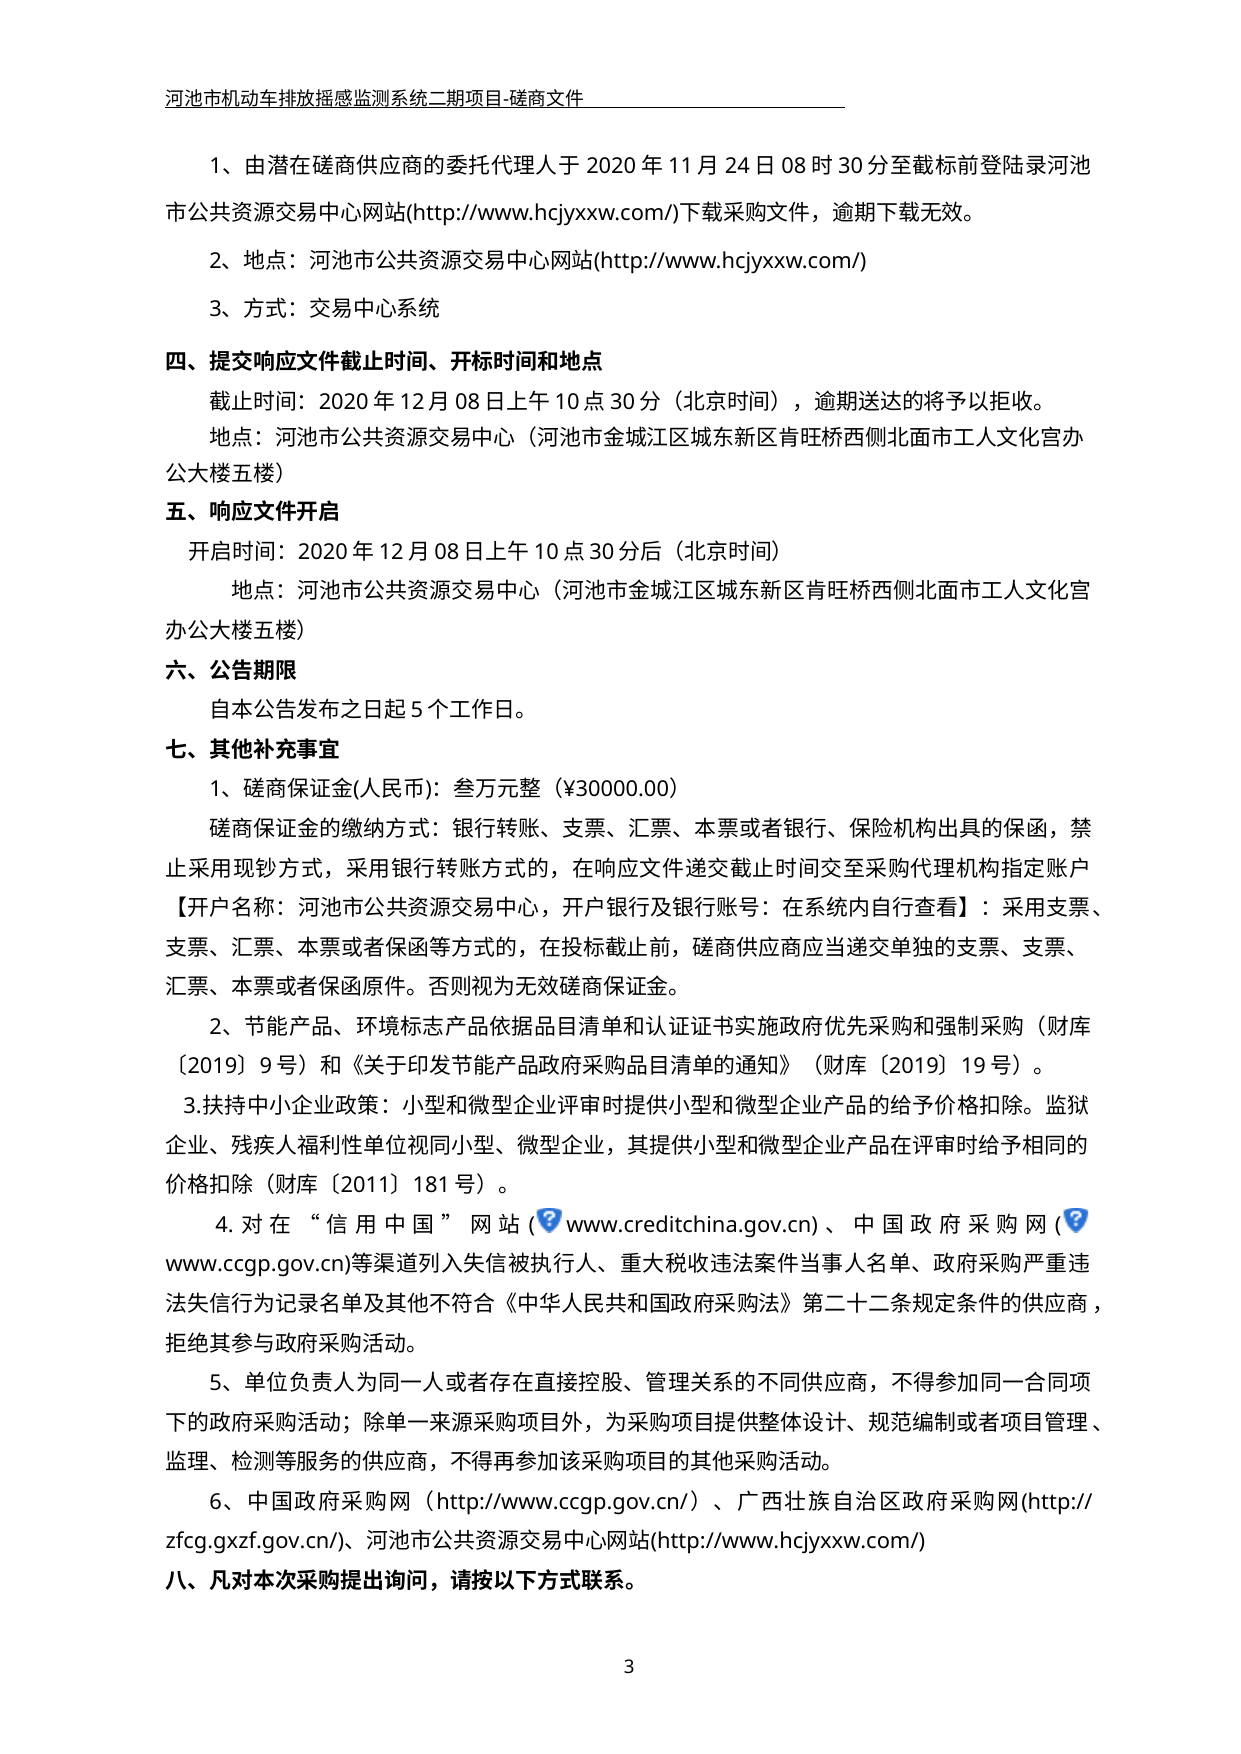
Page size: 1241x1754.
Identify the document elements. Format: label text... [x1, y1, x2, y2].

text 截止时间：2020年12月08日上午10点30分（北京时间），逾期送达的将予以拒收。 [165, 378, 1092, 417]
text 1、由潜在磋商供应商的委托代理人于2020年11月24日08时30分至截标前登陆录河池市公共资源交易中心网站(http://www.hcjyxxw.com/)下载采购文件，逾期下载无效。 [165, 148, 1092, 227]
text 地点：河池市公共资源交易中心（河池市金城江区城东新区肯旺桥西侧北面市工人文化宫办公大楼五楼） [165, 417, 1092, 488]
text 七、其他补充事宜 [165, 726, 1092, 765]
picture [534, 1208, 567, 1233]
text 六、公告期限 [165, 646, 1092, 686]
text 地点：河池市公共资源交易中心（河池市金城江区城东新区肯旺桥西侧北面市工人文化宫办公大楼五楼） [165, 567, 1092, 646]
text 八、凡对本次采购提出询问，请按以下方式联系。 [165, 1557, 1092, 1596]
text 磋商保证金的缴纳方式：银行转账、支票、汇票、本票或者银行、保险机构出具的保函，禁止采用现钞方式，采用银行转账方式的，在响应文件递交截止时间交至采购代理机构指定账户【开户名称：河池市公共资源交易中心，开户银行及银行账号：在系统内自行查看】：采用支票、支票、汇票、本票或者保函等方式的，在投标截止前，磋商供应商应当递交单独的支票、支票、汇票、本票或者保函原件。否则视为无效磋商保证金。 [165, 805, 1092, 1003]
text 四、提交响应文件截止时间、开标时间和地点 [165, 338, 1092, 378]
text 自本公告发布之日起5个工作日。 [165, 686, 1092, 726]
text 五、响应文件开启 [165, 488, 1092, 528]
text 开启时间：2020年12月08日上午10点30分后（北京时间） [165, 528, 1092, 567]
text 6、中国政府采购网（http://www.ccgp.gov.cn/）、广西壮族自治区政府采购网(http://zfcg.gxzf.gov.cn/)、河池市公共资源交易中心网站(http://www.hcjyxxw.com/) [165, 1478, 1092, 1557]
text 5、单位负责人为同一人或者存在直接控股、管理关系的不同供应商，不得参加同一合同项下的政府采购活动；除单一来源采购项目外，为采购项目提供整体设计、规范编制或者项目管理、监理、检测等服务的供应商，不得再参加该采购项目的其他采购活动。 [165, 1359, 1092, 1478]
text 3、方式：交易中心系统 [165, 291, 1092, 322]
text 2、节能产品、环境标志产品依据品目清单和认证证书实施政府优先采购和强制采购（财库〔2019〕9号）和《关于印发节能产品政府采购品目清单的通知》（财库〔2019〕19号）。 3.扶持中小企业政策：小型和微型企业评审时提供小型和微型企业产品的给予价格扣除。监狱企业、残疾人福利性单位视同小型、微型企业，其提供小型和微型企业产品在评审时给予相同的价格扣除（财库〔2011〕181号）。 4.对在“信用中国”网站(www.creditchina.gov.cn)、中国政府采购网(www.ccgp.gov.cn)等渠道列入失信被执行人、重大税收违法案件当事人名单、政府采购严重违法失信行为记录名单及其他不符合《中华人民共和国政府采购法》第二十二条规定条件的供应商，拒绝其参与政府采购活动。 [165, 1003, 1092, 1359]
picture [1061, 1208, 1093, 1233]
text 1、磋商保证金(人民币)：叁万元整（¥30000.00） [165, 765, 1092, 805]
text 2、地点：河池市公共资源交易中心网站(http://www.hcjyxxw.com/) [165, 243, 1092, 275]
